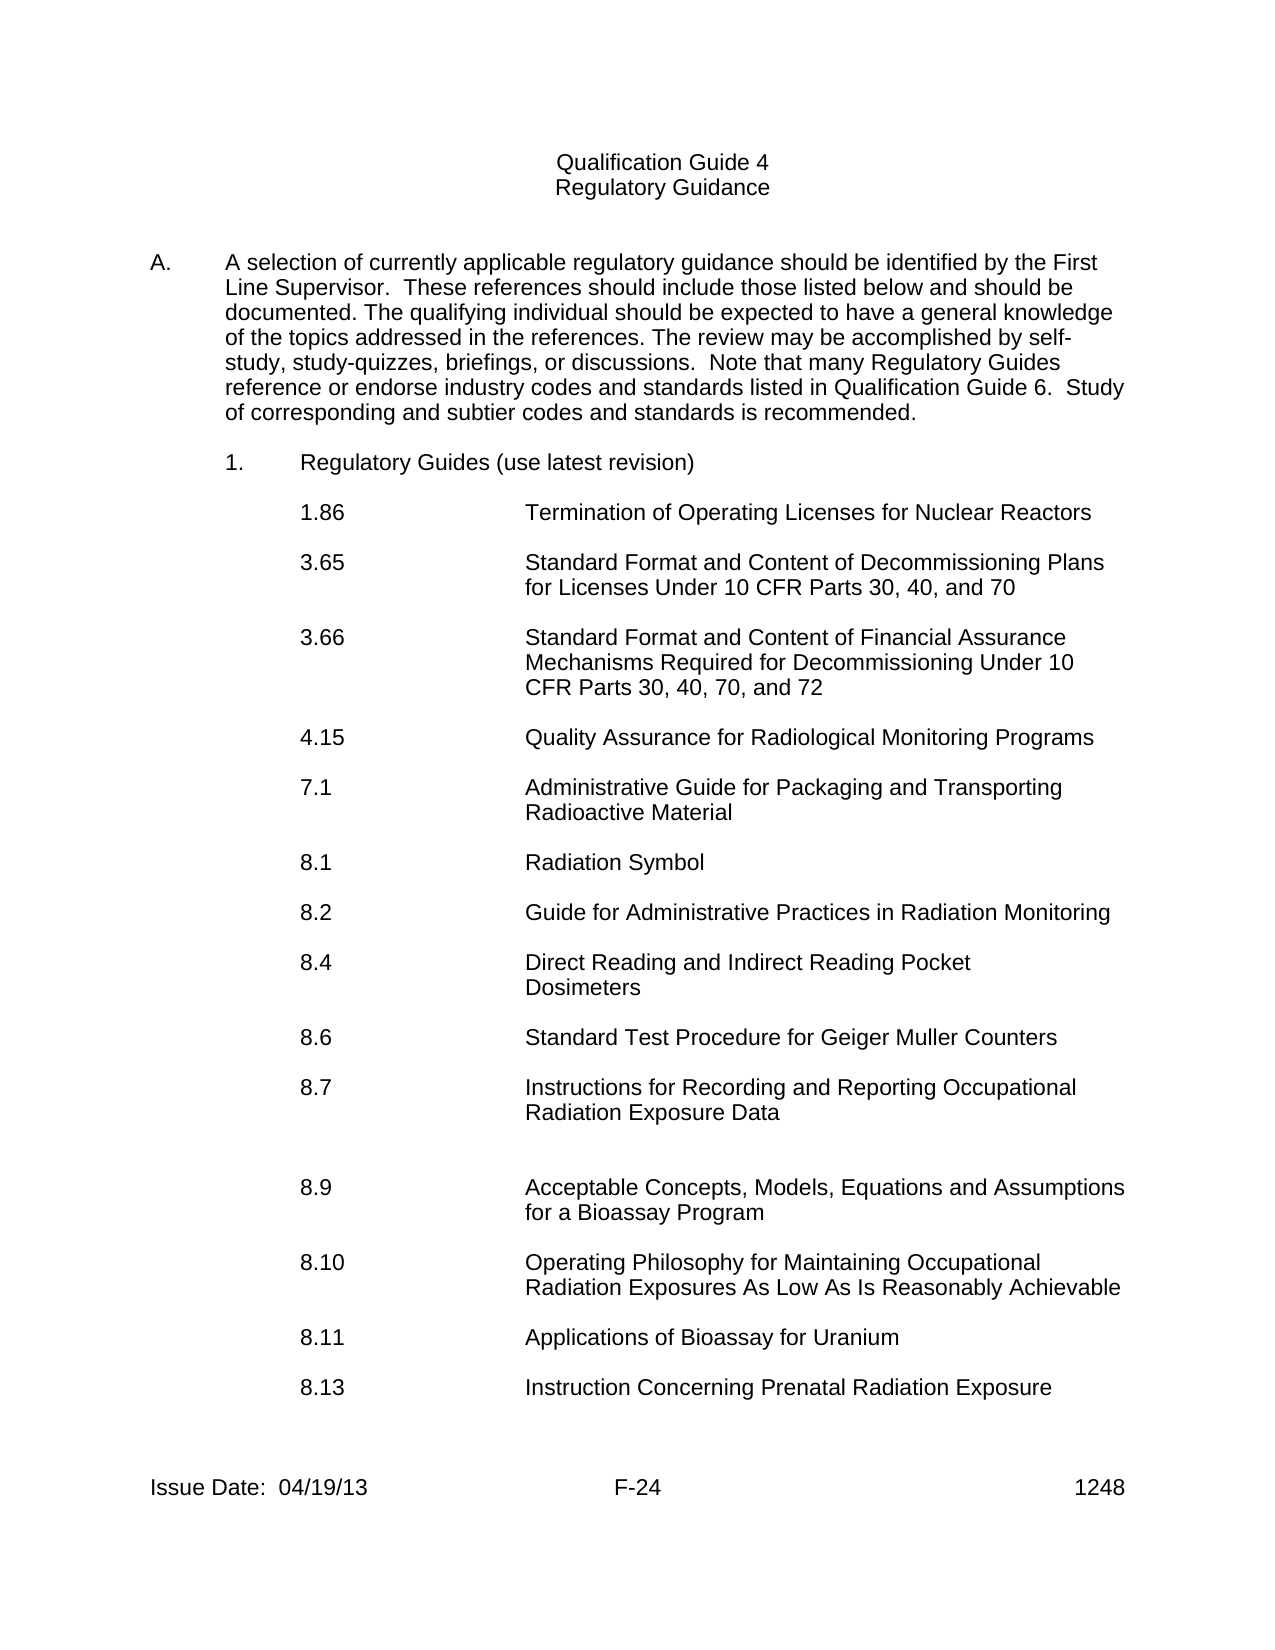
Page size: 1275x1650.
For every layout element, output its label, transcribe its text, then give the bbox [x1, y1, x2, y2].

text 8.2 Guide for Administrative Practices in Radiation Monitoring [300, 900, 1125, 925]
text 8.1 Radiation Symbol [150, 850, 1125, 875]
text 8.6 Standard Test Procedure for Geiger Muller Counters [150, 1025, 1125, 1050]
text 1. Regulatory Guides (use latest revision) [150, 450, 1125, 475]
text 8.4 Direct Reading and Indirect Reading Pocket Dosimeters [300, 950, 1125, 1000]
text 8.9 Acceptable Concepts, Models, Equations and Assumptions for a Bioassay Program [300, 1175, 1125, 1225]
text Radiation Exposure Data [150, 1100, 1125, 1125]
text 3.66 Standard Format and Content of Financial Assurance Mechanisms Required for Decommissioning Under 10 CFR Parts 30, 40, 70, and 72 [300, 625, 1125, 700]
text 3.65 Standard Format and Content of Decommissioning Plans for Licenses Under 10 CFR Parts 30, 40, and 70 [300, 550, 1125, 600]
text Regulatory Guidance [150, 175, 1125, 200]
text 1.86 Termination of Operating Licenses for Nuclear Reactors [150, 500, 1125, 525]
text 8.10 Operating Philosophy for Maintaining Occupational Radiation Exposures As Low As Is Reasonably Achievable [300, 1250, 1125, 1300]
text 8.13 Instruction Concerning Prenatal Radiation Exposure [150, 1375, 1125, 1400]
text 8.7 Instructions for Recording and Reporting Occupational [150, 1075, 1125, 1100]
text Qualification Guide 4 [150, 150, 1125, 175]
text 8.11 Applications of Bioassay for Uranium [150, 1325, 1125, 1350]
text 7.1 Administrative Guide for Packaging and Transporting Radioactive Material [300, 775, 1125, 825]
text 4.15 Quality Assurance for Radiological Monitoring Programs [150, 725, 1125, 750]
text A. A selection of currently applicable regulatory guidance should be identified by the First Line Supervisor. These references should include those listed below and should be documented. The qualifying individual should be expected to have a general knowledge of the topics addressed in the references. The review may be accomplished by self-study, study-quizzes, briefings, or discussions. Note that many Regulatory Guides reference or endorse industry codes and standards listed in Qualification Guide 6. Study of corresponding and subtier codes and standards is recommended. [150, 250, 1125, 425]
